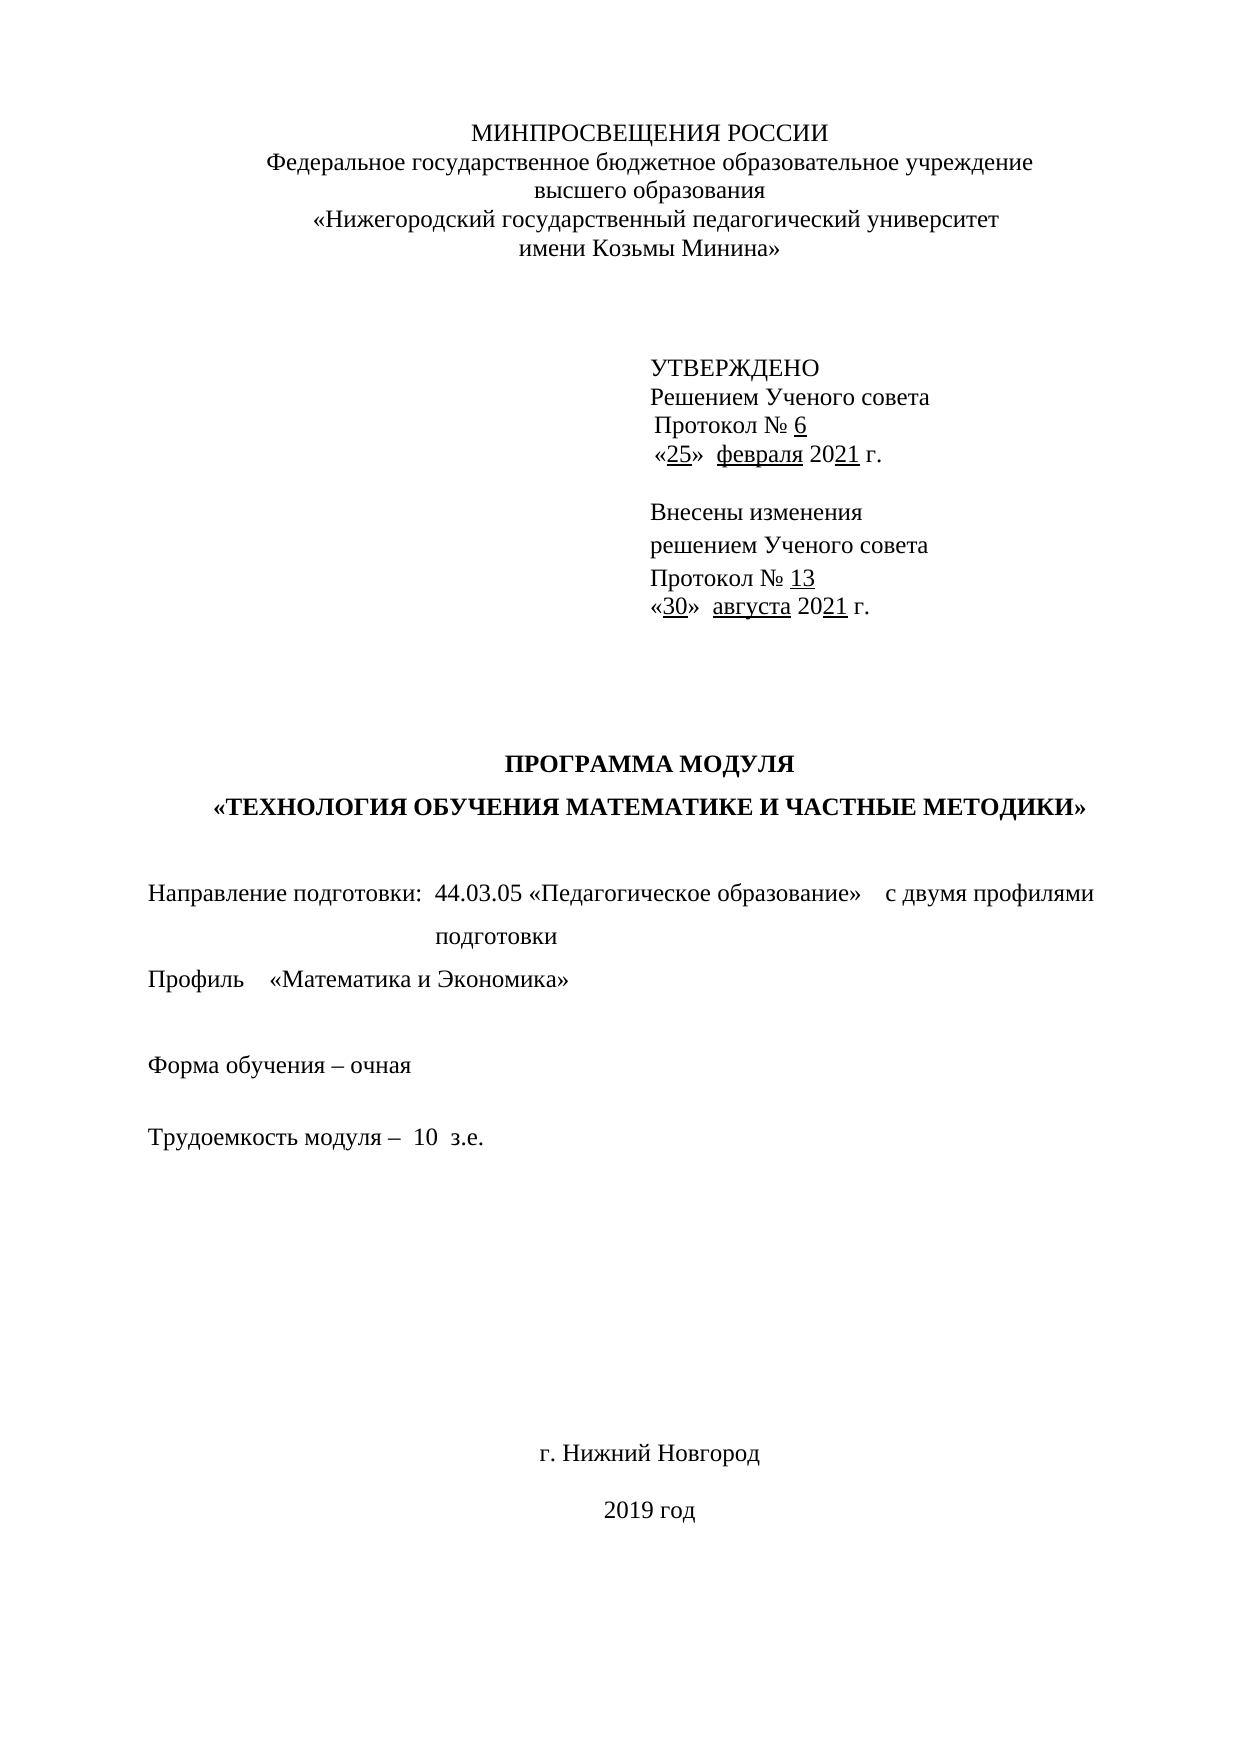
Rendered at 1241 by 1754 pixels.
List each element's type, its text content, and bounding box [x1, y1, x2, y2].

text высшего образования [148, 176, 1152, 204]
text Федеральное государственное бюджетное образовательное учреждение [148, 147, 1152, 176]
text программа модуля [148, 749, 1152, 778]
text УТВЕРЖДЕНО [650, 353, 1152, 382]
text Направление подготовки: 44.03.05 «Педагогическое образование» с двумя профилями [148, 878, 1152, 907]
text «ТЕХНОЛОГИЯ ОБУЧЕНИЯ МАТЕМАТИКЕ И ЧАСТНЫЕ МЕТОДИКИ» [148, 792, 1152, 821]
text Профиль «Математика и Экономика» [148, 964, 1152, 993]
text «25» февраля 2021 г. [148, 439, 1152, 468]
text решением Ученого совета [650, 530, 1152, 558]
text «Нижегородский государственный педагогический университет [148, 204, 1152, 233]
text Трудоемкость модуля – 10 з.е. [148, 1122, 1152, 1151]
text г. Нижний Новгород [148, 1438, 1152, 1467]
text подготовки [148, 921, 1152, 950]
text «30» августа 2021 г. [502, 591, 1152, 620]
text Решением Ученого совета [650, 382, 1152, 410]
text Протокол № 6 [148, 410, 1152, 439]
text Протокол № 13 [502, 563, 1152, 591]
text Внесены изменения [650, 497, 1152, 525]
text Форма обучения – очная [148, 1050, 1152, 1079]
text 2019 год [148, 1496, 1152, 1524]
text имени Козьмы Минина» [148, 233, 1152, 262]
text МИНПРОСВЕЩЕНИЯ РОССИИ [148, 118, 1152, 147]
